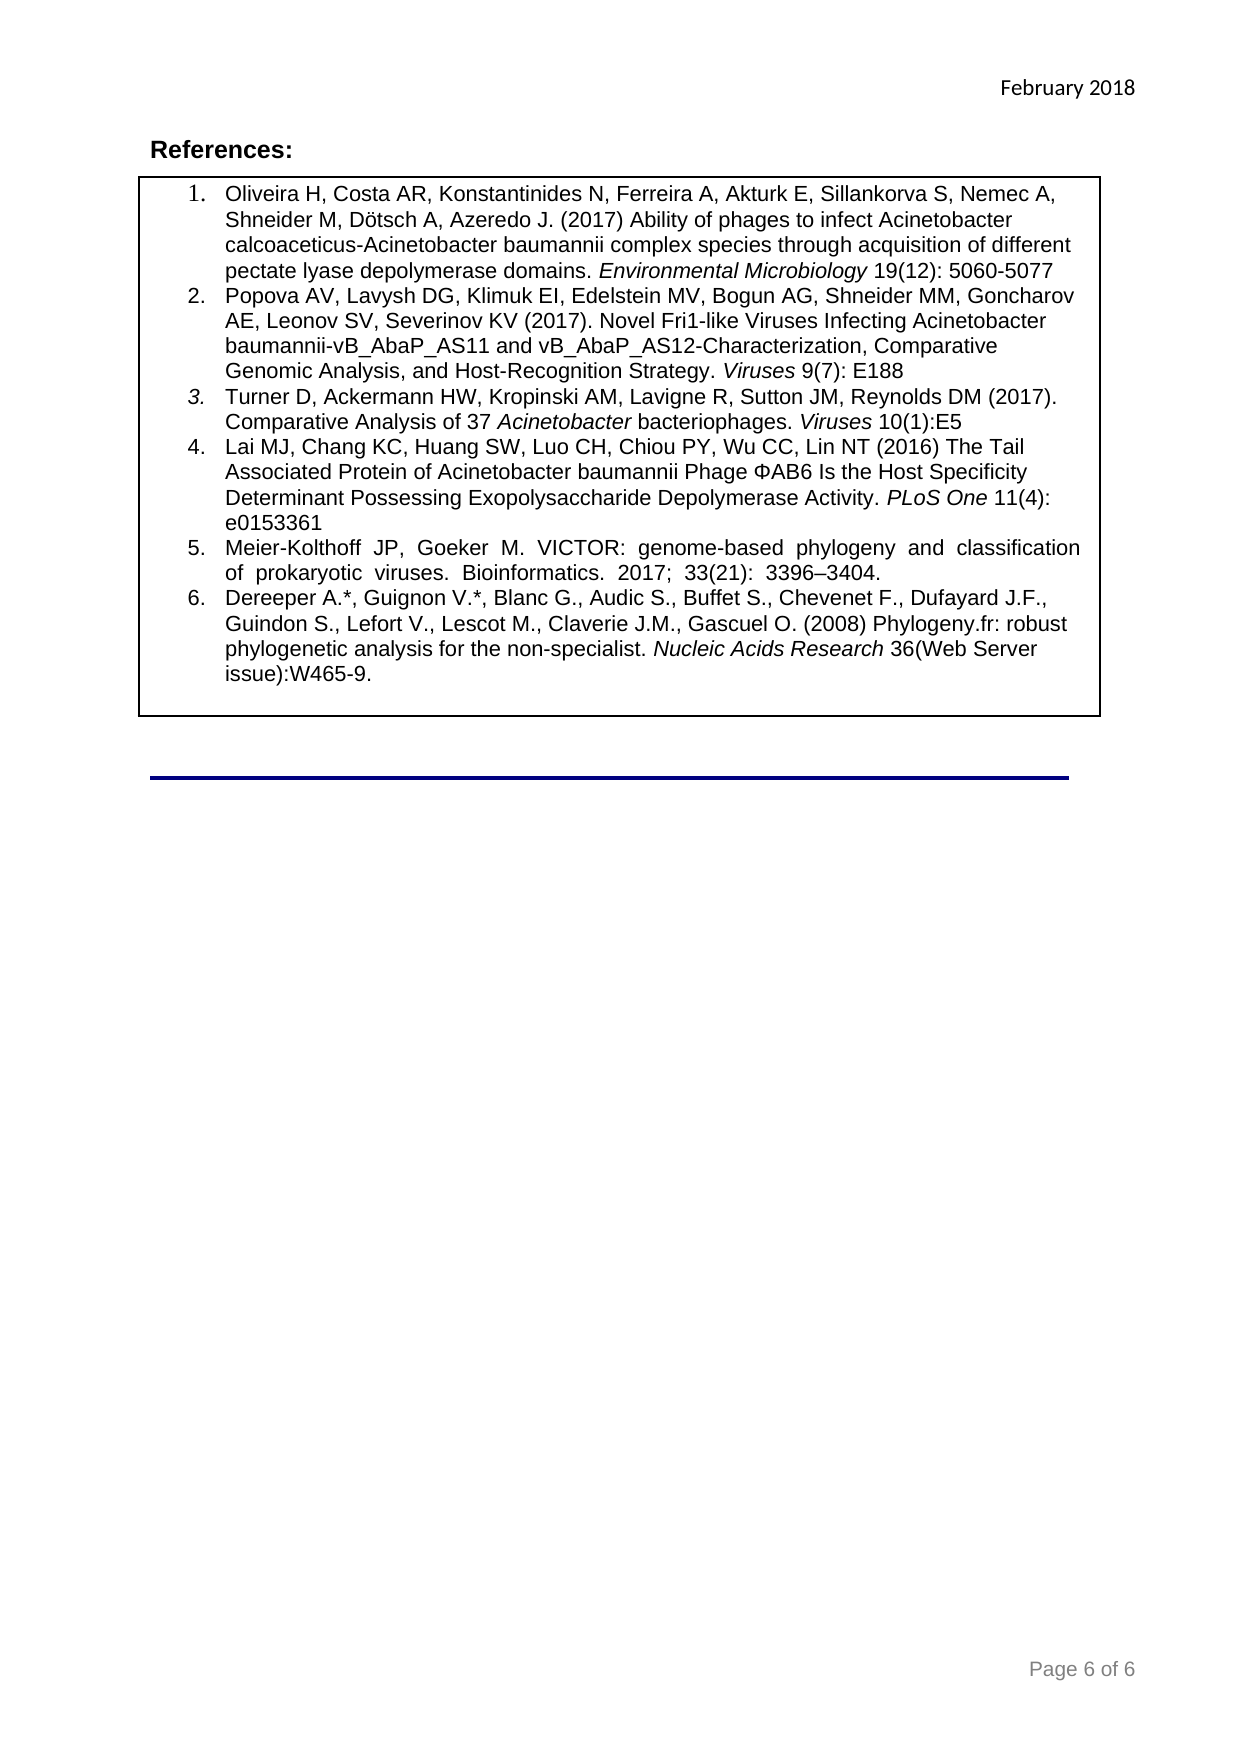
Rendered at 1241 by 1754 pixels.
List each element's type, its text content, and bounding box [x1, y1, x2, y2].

table_cell Oliveira H, Costa AR, Konstantinides N, Ferreira A, Akturk E, Sillankorva S, Nemec A, Shneider M, Dötsch A, Azeredo J. (2017) Ability of phages to infect Acinetobacter calcoaceticus-Acinetobacter baumannii complex species through acquisition of different pectate lyase depolymerase domains. Environmental Microbiology 19(12): 5060-5077 Popova AV, Lavysh DG, Klimuk EI, Edelstein MV, Bogun AG, Shneider MM, Goncharov AE, Leonov SV, Severinov KV (2017). Novel Fri1-like Viruses Infecting Acinetobacter baumannii-vB_AbaP_AS11 and vB_AbaP_AS12-Characterization, Comparative Genomic Analysis, and Host-Recognition Strategy. Viruses 9(7): E188 Turner D, Ackermann HW, Kropinski AM, Lavigne R, Sutton JM, Reynolds DM (2017). Comparative Analysis of 37 Acinetobacter bacteriophages. Viruses 10(1):E5 Lai MJ, Chang KC, Huang SW, Luo CH, Chiou PY, Wu CC, Lin NT (2016) The Tail Associated Protein of Acinetobacter baumannii Phage ΦAB6 Is the Host Specificity Determinant Possessing Exopolysaccharide Depolymerase Activity. PLoS One 11(4): e0153361 Meier-Kolthoff JP, Goeker M. VICTOR: genome-based phylogeny and classification of prokaryotic viruses. Bioinformatics. 2017; 33(21): 3396–3404. Dereeper A.*, Guignon V.*, Blanc G., Audic S., Buffet S., Chevenet F., Dufayard J.F., Guindon S., Lefort V., Lescot M., Claverie J.M., Gascuel O. (2008) Phylogeny.fr: robust phylogenetic analysis for the non-specialist. Nucleic Acids Research 36(Web Server issue):W465-9. [140, 178, 1099, 715]
table_header References: [139, 135, 1100, 176]
